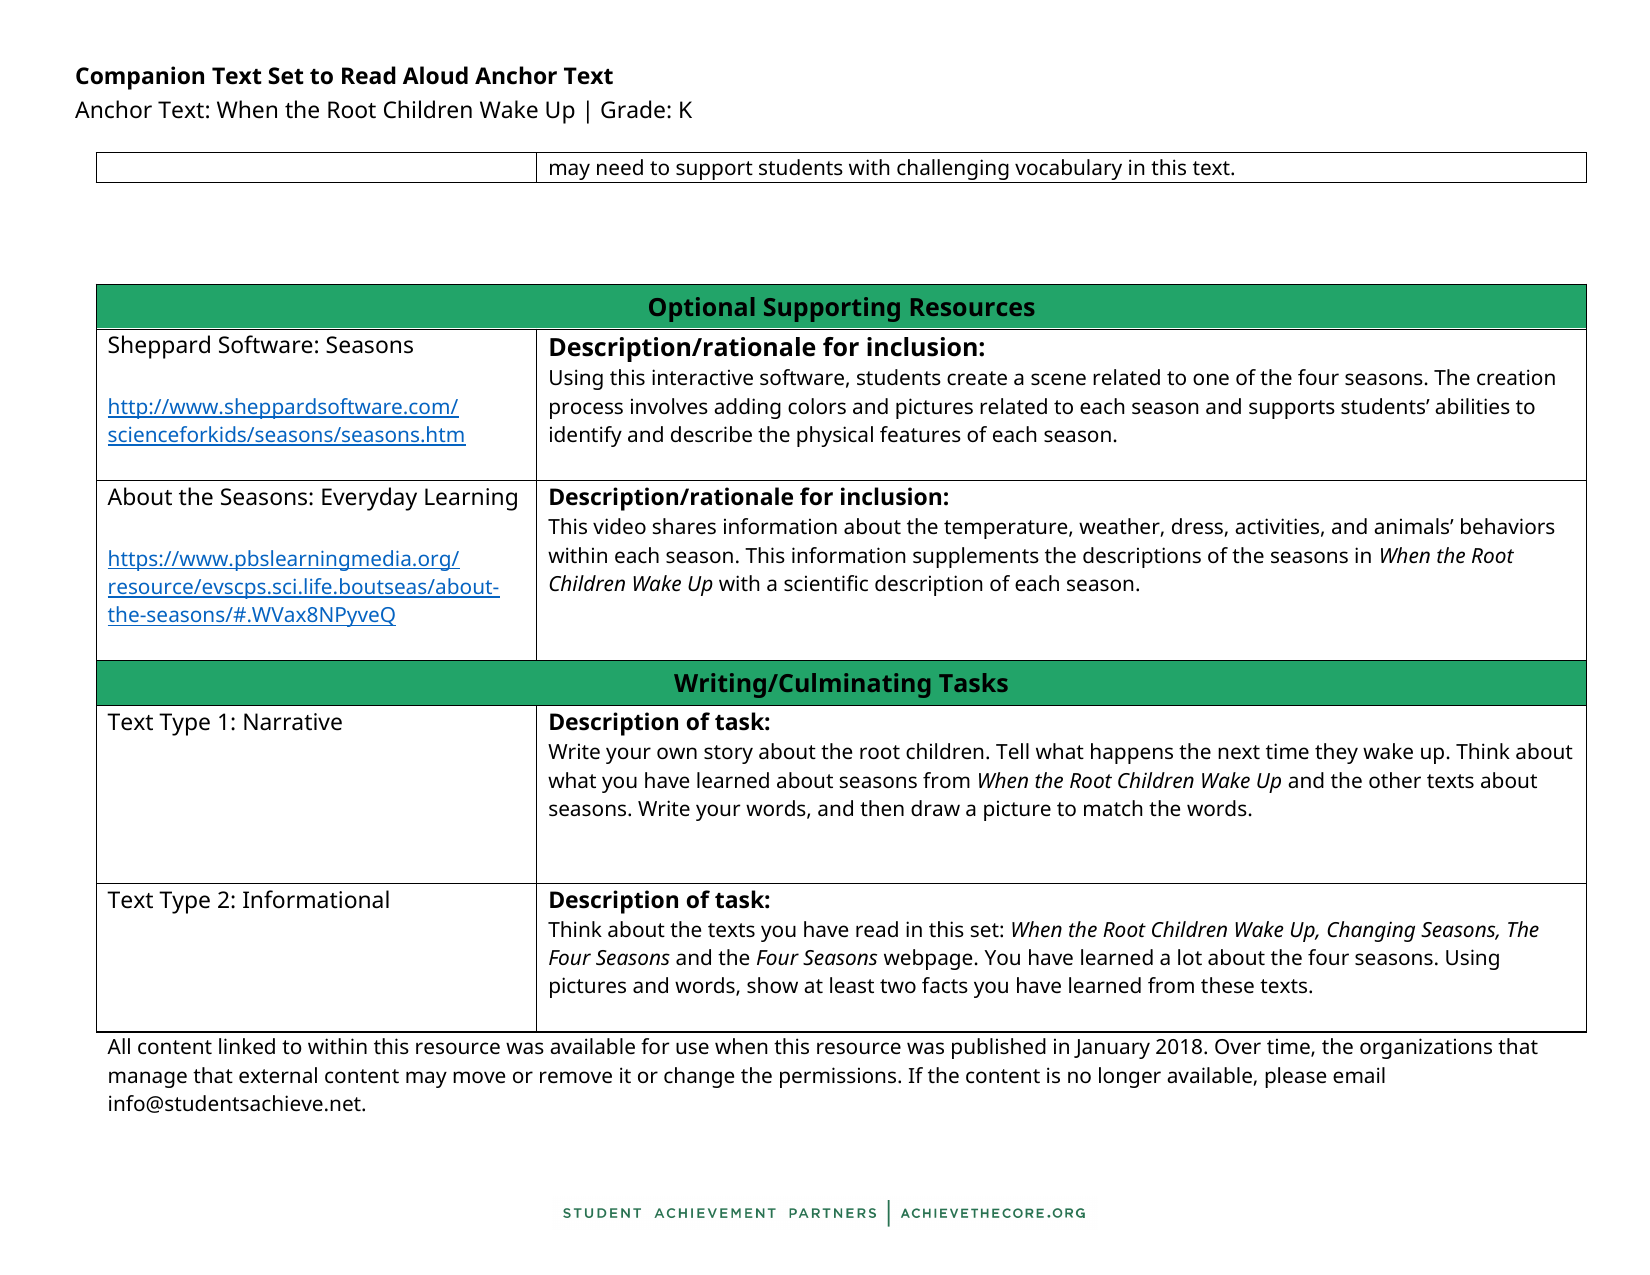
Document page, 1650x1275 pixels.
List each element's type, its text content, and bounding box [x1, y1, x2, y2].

table_cell Sheppard Software: Seasons http://www.sheppardsoftware.com/scienceforkids/seasons/seasons.htm [97, 330, 536, 480]
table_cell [97, 153, 536, 182]
table_header Optional Supporting Resources [97, 285, 1586, 328]
table_cell Description/rationale for inclusion: Using this interactive software, students create a scene related to one of the four seasons. The creation process involves adding colors and pictures related to each season and supports students’ abilities to identify and describe the physical features of each season. [537, 330, 1586, 480]
table_cell Writing/Culminating Tasks [97, 661, 1586, 705]
table_cell Text Type 2: Informational [97, 884, 536, 1031]
table_cell All content linked to within this resource was available for use when this resource was published in January 2018. Over time, the organizations that manage that external content may move or remove it or change the permissions. If the content is no longer available, please email info@studentsachieve.net. [96, 1033, 1587, 1118]
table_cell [537, 153, 1586, 182]
table_cell About the Seasons: Everyday Learning https://www.pbslearningmedia.org/resource/evscps.sci.life.boutseas/about-the-seasons/#.WVax8NPyveQ [97, 481, 536, 660]
table_cell Description/rationale for inclusion: This video shares information about the temperature, weather, dress, activities, and animals’ behaviors within each season. This information supplements the descriptions of the seasons in When the Root Children Wake Up with a scientific description of each season. [537, 481, 1586, 660]
table_cell Description of task: Write your own story about the root children. Tell what happens the next time they wake up. Think about what you have learned about seasons from When the Root Children Wake Up and the other texts about seasons. Write your words, and then draw a picture to match the words. [537, 706, 1586, 882]
table_cell Text Type 1: Narrative [97, 706, 536, 882]
picture [551, 1196, 1099, 1230]
table_cell Description of task: Think about the texts you have read in this set: When the Root Children Wake Up, Changing Seasons, The Four Seasons and the Four Seasons webpage. You have learned a lot about the four seasons. Using pictures and words, show at least two facts you have learned from these texts. [537, 884, 1586, 1031]
